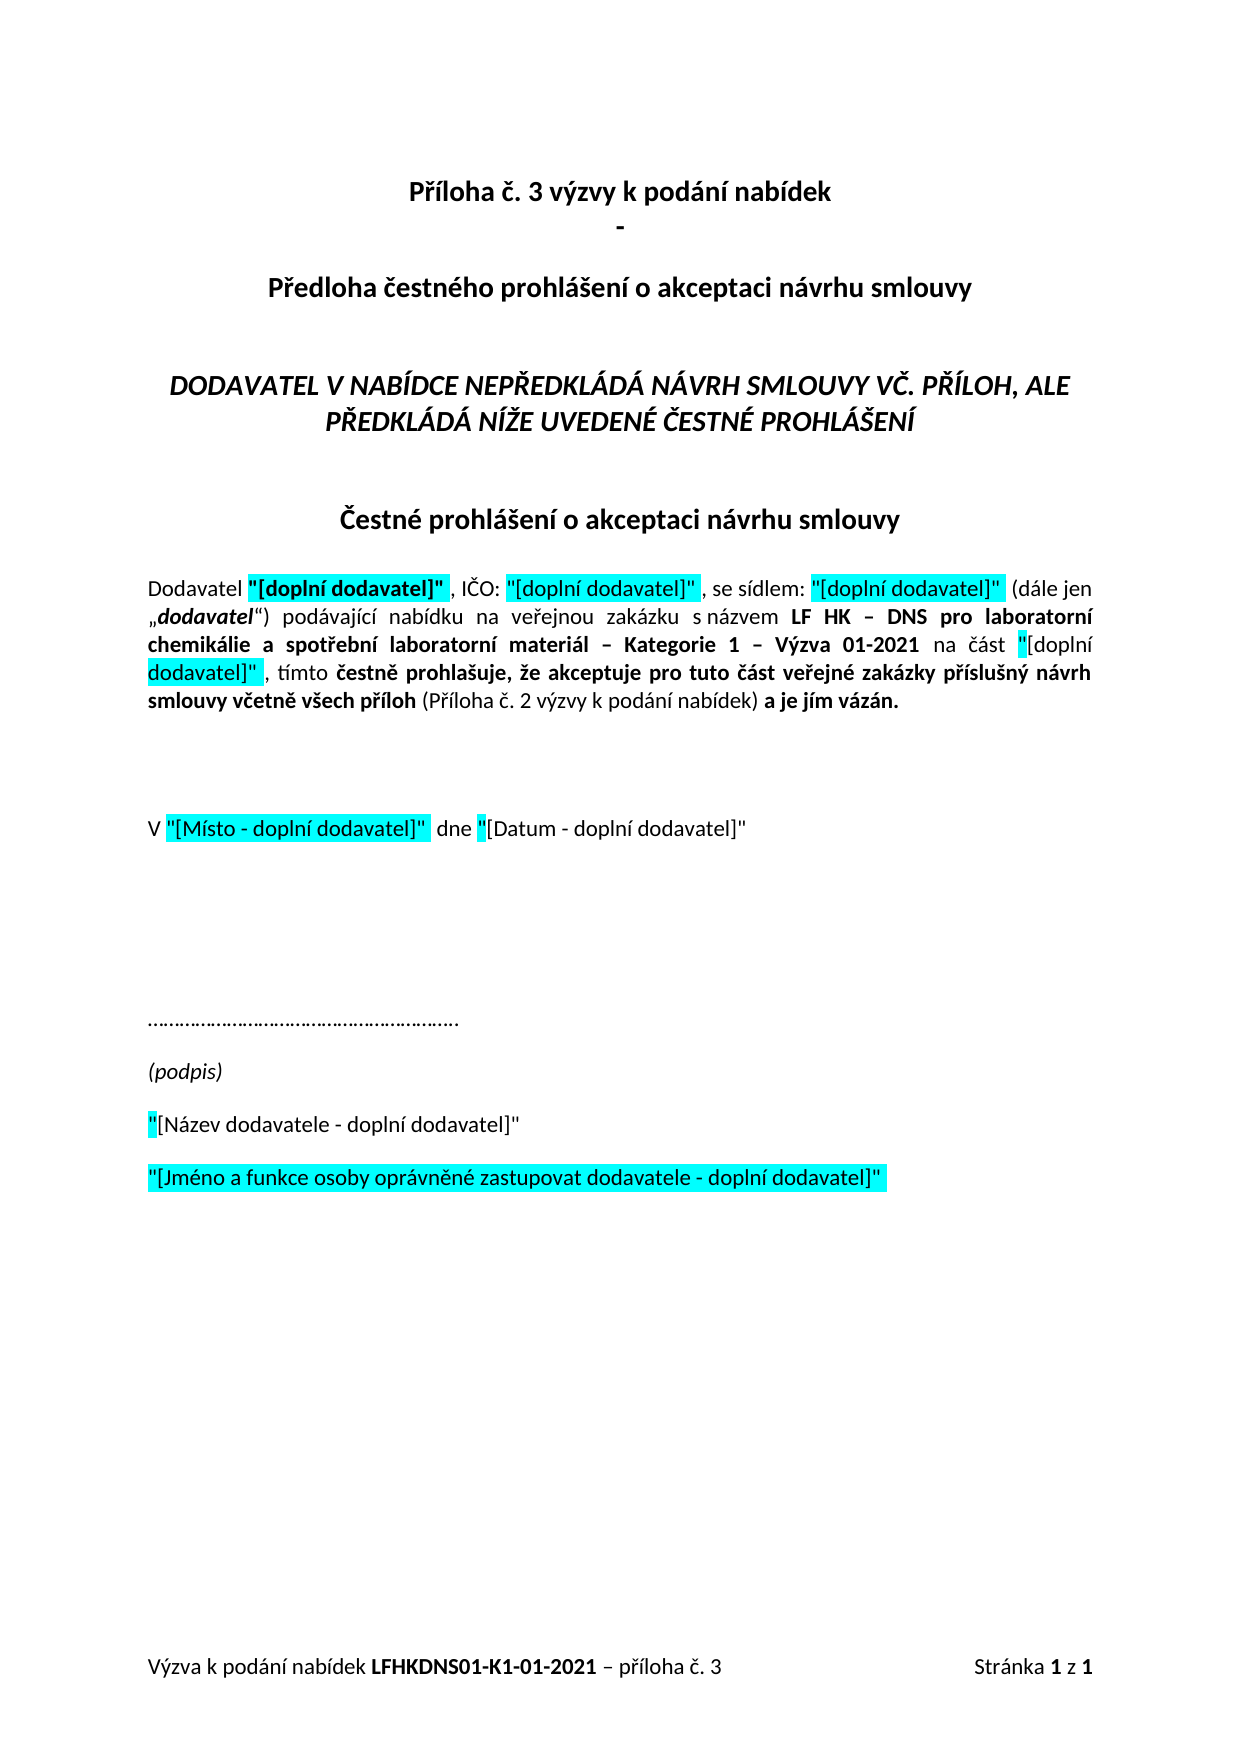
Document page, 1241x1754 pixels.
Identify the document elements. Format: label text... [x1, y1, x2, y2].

text V dne [486, 814, 1093, 842]
text V dne [148, 814, 166, 842]
text Příloha č. 3 výzvy k podání nabídek [148, 173, 1093, 208]
text DODAVATEL V NABÍDCE NEPŘEDKLÁDÁ NÁVRH SMLOUVY VČ. PŘÍLOH, ALE PŘEDKLÁDÁ NÍŽE UVEDENÉ ČESTNÉ PROHLÁŠENÍ [148, 367, 1093, 438]
text - [148, 208, 1093, 244]
text ………………………………………………….. [148, 1004, 1093, 1032]
text Dodavatel , IČO: , se sídlem: (dále jen „dodavatel“) podávající nabídku na veřejnou zakázku s názvem LF HK – DNS pro laboratorní chemikálie a spotřební laboratorní materiál – Kategorie 1 – Výzva 01-2021 na část , tímto čestně prohlašuje, že akceptuje pro tuto část veřejné zakázky příslušný návrh smlouvy včetně všech příloh (Příloha č. 2 výzvy k podání nabídek) a je jím vázán. [148, 574, 1093, 714]
text V dne [431, 814, 477, 842]
text Čestné prohlášení o akceptaci návrhu smlouvy [148, 501, 1093, 536]
text Předloha čestného prohlášení o akceptaci návrhu smlouvy [148, 269, 1093, 304]
text (podpis) [148, 1057, 1093, 1086]
